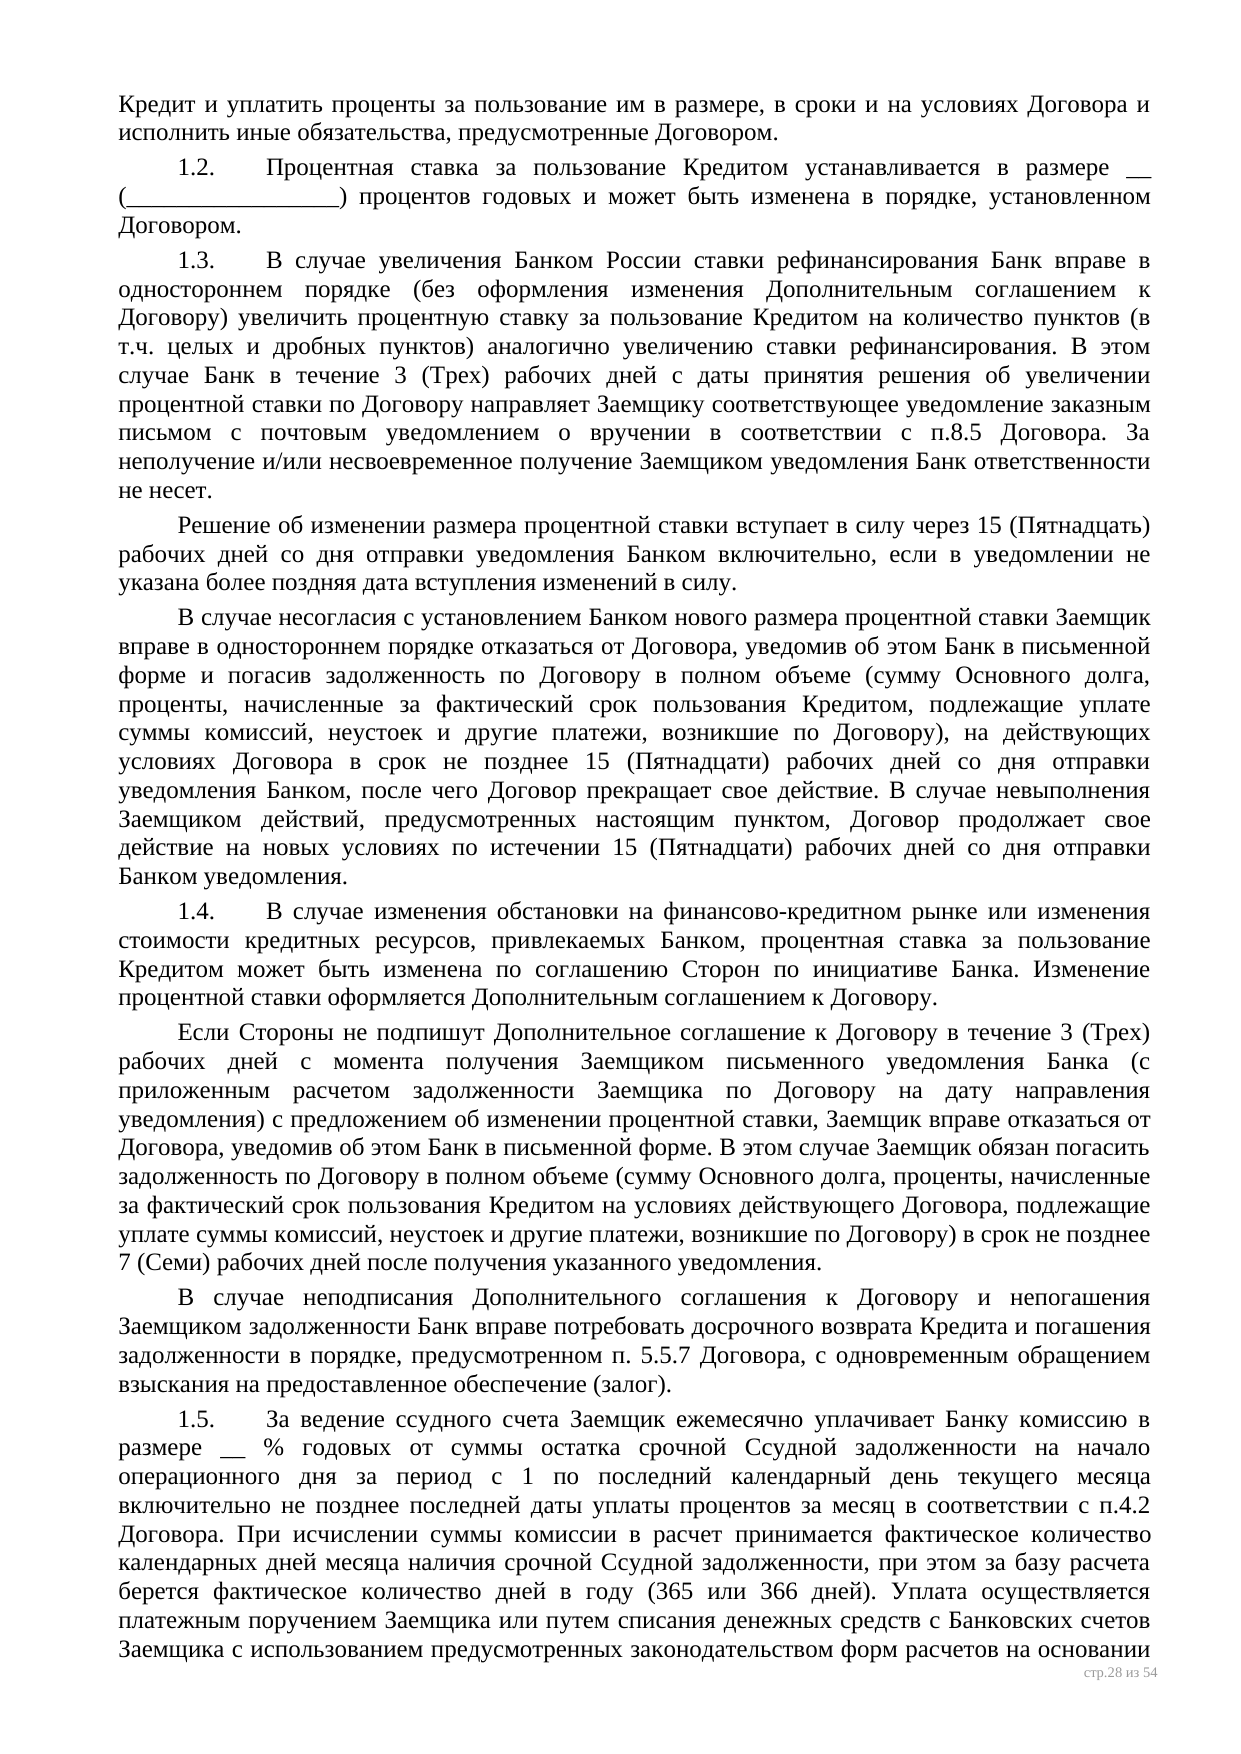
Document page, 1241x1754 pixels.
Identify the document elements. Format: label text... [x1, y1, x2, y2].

text 1.4. В случае изменения обстановки на финансово-кредитном рынке или изменения стоимости кредитных ресурсов, привлекаемых Банком, процентная ставка за пользование Кредитом может быть изменена по соглашению Сторон по инициативе Банка. Изменение процентной ставки оформляется Дополнительным соглашением к Договору. [118, 896, 1152, 1011]
text В случае несогласия с установлением Банком нового размера процентной ставки Заемщик вправе в одностороннем порядке отказаться от Договора, уведомив об этом Банк в письменной форме и погасив задолженность по Договору в полном объеме (сумму Основного долга, проценты, начисленные за фактический срок пользования Кредитом, подлежащие уплате суммы комиссий, неустоек и другие платежи, возникшие по Договору), на действующих условиях Договора в срок не позднее 15 (Пятнадцати) рабочих дней со дня отправки уведомления Банком, после чего Договор прекращает свое действие. В случае невыполнения Заемщиком действий, предусмотренных настоящим пунктом, Договор продолжает свое действие на новых условиях по истечении 15 (Пятнадцати) рабочих дней со дня отправки Банком уведомления. [118, 602, 1152, 890]
text Если Стороны не подпишут Дополнительное соглашение к Договору в течение 3 (Трех) рабочих дней с момента получения Заемщиком письменного уведомления Банка (с приложенным расчетом задолженности Заемщика по Договору на дату направления уведомления) с предложением об изменении процентной ставки, Заемщик вправе отказаться от Договора, уведомив об этом Банк в письменной форме. В этом случае Заемщик обязан погасить задолженность по Договору в полном объеме (сумму Основного долга, проценты, начисленные за фактический срок пользования Кредитом на условиях действующего Договора, подлежащие уплате суммы комиссий, неустоек и другие платежи, возникшие по Договору) в срок не позднее 7 (Семи) рабочих дней после получения указанного уведомления. [118, 1017, 1152, 1276]
text 1.3. В случае увеличения Банком России ставки рефинансирования Банк вправе в одностороннем порядке (без оформления изменения Дополнительным соглашением к Договору) увеличить процентную ставку за пользование Кредитом на количество пунктов (в т.ч. целых и дробных пунктов) аналогично увеличению ставки рефинансирования. В этом случае Банк в течение 3 (Трех) рабочих дней с даты принятия решения об увеличении процентной ставки по Договору направляет Заемщику соответствующее уведомление заказным письмом с почтовым уведомлением о вручении в соответствии с п.8.5 Договора. За неполучение и/или несвоевременное получение Заемщиком уведомления Банк ответственности не несет. [118, 245, 1152, 504]
text 1.2. Процентная ставка за пользование Кредитом устанавливается в размере __ (_________________) процентов годовых и может быть изменена в порядке, установленном Договором. [118, 152, 1152, 239]
text Решение об изменении размера процентной ставки вступает в силу через 15 (Пятнадцать) рабочих дней со дня отправки уведомления Банком включительно, если в уведомлении не указана более поздняя дата вступления изменений в силу. [118, 510, 1152, 596]
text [118, 1404, 1152, 1662]
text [118, 89, 1152, 146]
text В случае неподписания Дополнительного соглашения к Договору и непогашения Заемщиком задолженности Банк вправе потребовать досрочного возврата Кредита и погашения задолженности в порядке, предусмотренном п. 5.5.7 Договора, с одновременным обращением взыскания на предоставленное обеспечение (залог). [118, 1282, 1152, 1397]
